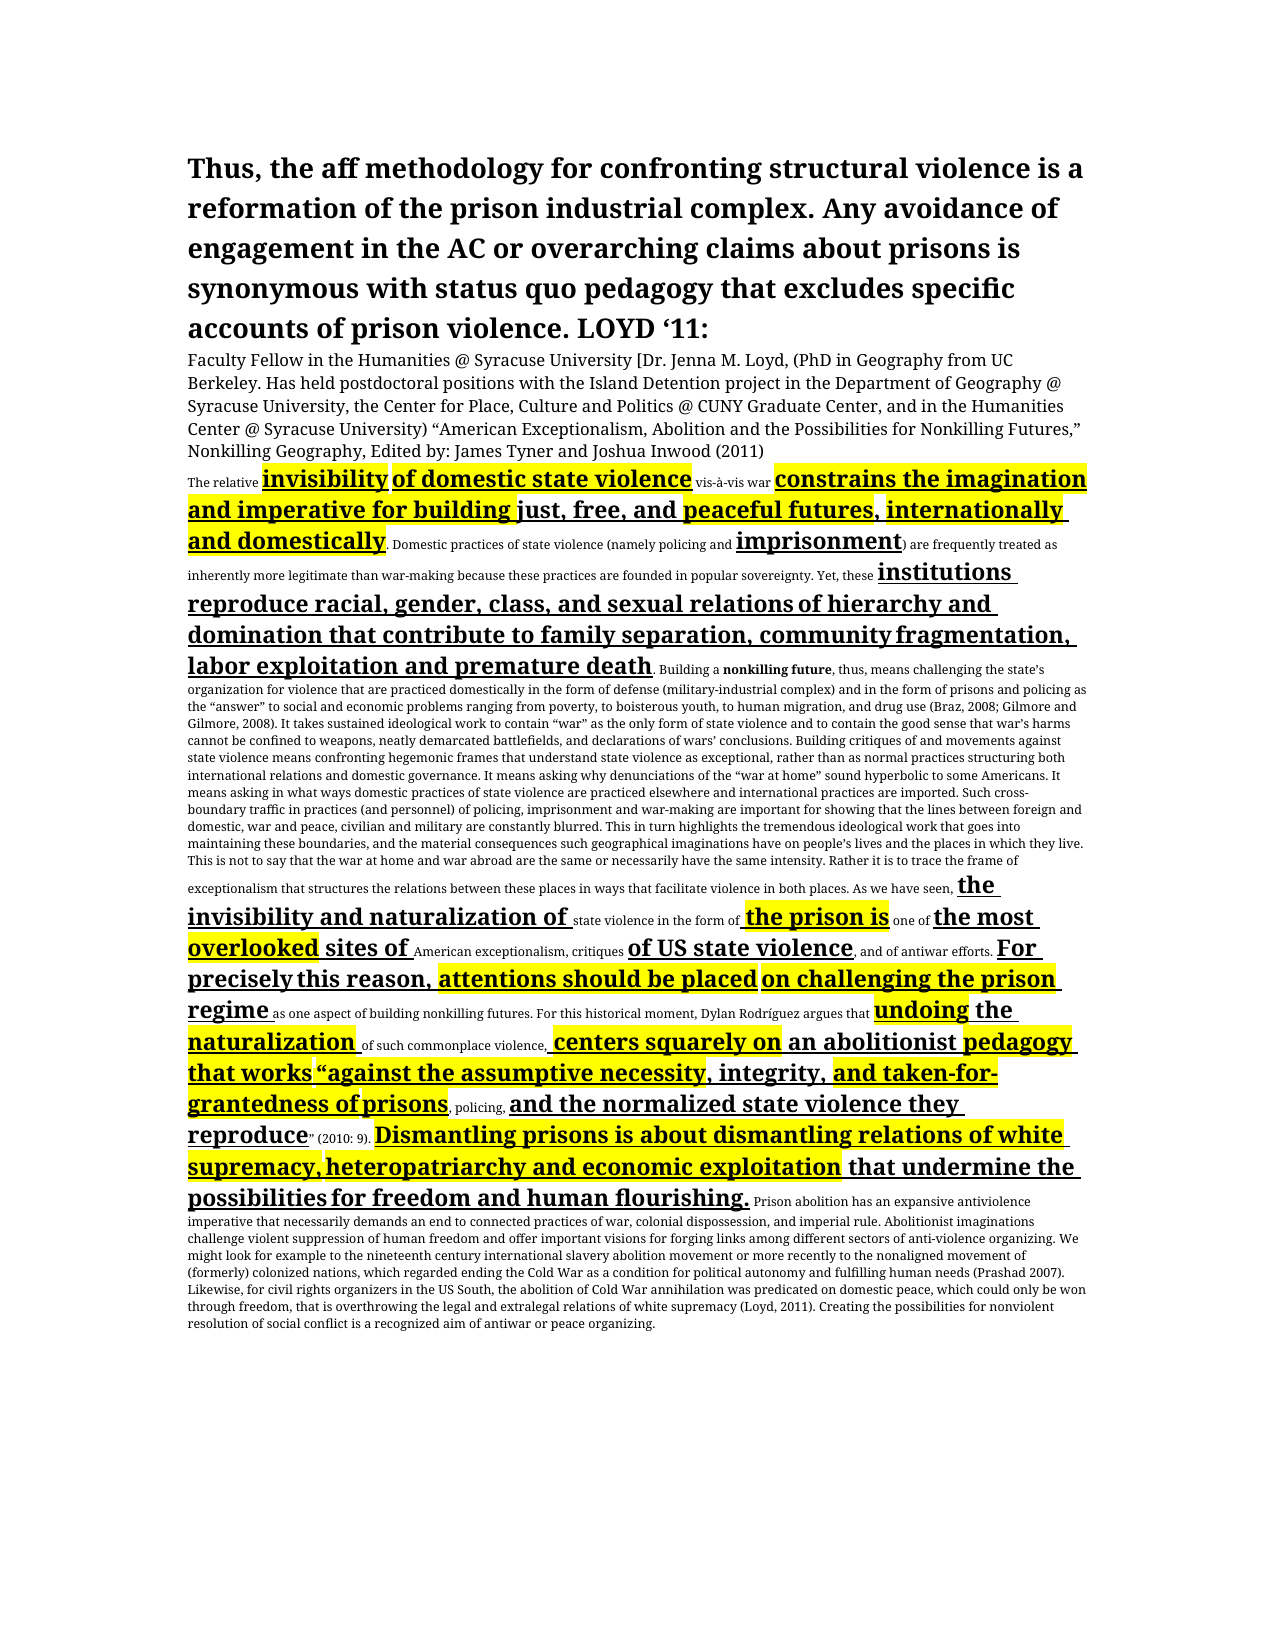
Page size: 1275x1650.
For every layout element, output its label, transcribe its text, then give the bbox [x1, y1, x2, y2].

text The relative invisibility of domestic state violence vis-à-vis war constrains the imagination and imperative for building just, free, and peaceful futures, internationally and domestically. Domestic practices of state violence (namely policing and imprisonment) are frequently treated as inherently more legitimate than war-making because these practices are founded in popular sovereignty. Yet, these institutions reproduce racial, gender, class, and sexual relations of hierarchy and domination that contribute to family separation, community fragmentation, labor exploitation and premature death. Building a nonkilling future, thus, means challenging the state’s organization for violence that are practiced domestically in the form of defense (military-industrial complex) and in the form of prisons and policing as the “answer” to social and economic problems ranging from poverty, to boisterous youth, to human migration, and drug use (Braz, 2008; Gilmore and Gilmore, 2008). It takes sustained ideological work to contain “war” as the only form of state violence and to contain the good sense that war’s harms cannot be confined to weapons, neatly demarcated battlefields, and declarations of wars’ conclusions. Building critiques of and movements against state violence means confronting hegemonic frames that understand state violence as exceptional, rather than as normal practices structuring both international relations and domestic governance. It means asking why denunciations of the “war at home” sound hyperbolic to some Americans. It means asking in what ways domestic practices of state violence are practiced elsewhere and international practices are imported. Such cross-boundary traffic in practices (and personnel) of policing, imprisonment and war-making are important for showing that the lines between foreign and domestic, war and peace, civilian and military are constantly blurred. This in turn highlights the tremendous ideological work that goes into maintaining these boundaries, and the material consequences such geographical imaginations have on people’s lives and the places in which they live. This is not to say that the war at home and war abroad are the same or necessarily have the same intensity. Rather it is to trace the frame of exceptionalism that structures the relations between these places in ways that facilitate violence in both places. As we have seen, the invisibility and naturalization of state violence in the form of the prison is one of the most overlooked sites of American exceptionalism, critiques of US state violence, and of antiwar efforts. For precisely this reason, attentions should be placed on challenging the prison regime as one aspect of building nonkilling futures. For this historical moment, Dylan Rodríguez argues that undoing the naturalization of such commonplace violence, centers squarely on an abolitionist pedagogy that works “against the assumptive necessity, integrity, and taken-for-grantedness of prisons, policing, and the normalized state violence they reproduce” (2010: 9). Dismantling prisons is about dismantling relations of white supremacy, heteropatriarchy and economic exploitation that undermine the possibilities for freedom and human flourishing. Prison abolition has an expansive antiviolence imperative that necessarily demands an end to connected practices of war, colonial dispossession, and imperial rule. Abolitionist imaginations challenge violent suppression of human freedom and offer important visions for forging links among different sectors of anti-violence organizing. We might look for example to the nineteenth century international slavery abolition movement or more recently to the nonaligned movement of (formerly) colonized nations, which regarded ending the Cold War as a condition for political autonomy and fulfilling human needs (Prashad 2007). Likewise, for civil rights organizers in the US South, the abolition of Cold War annihilation was predicated on domestic peace, which could only be won through freedom, that is overthrowing the legal and extralegal relations of white supremacy (Loyd, 2011). Creating the possibilities for nonviolent resolution of social conflict is a recognized aim of antiwar or peace organizing. [187, 494, 1087, 1332]
subtitle Thus, the aff methodology for confronting structural violence is a reformation of the prison industrial complex. Any avoidance of engagement in the AC or overarching claims about prisons is synonymous with status quo pedagogy that excludes specific accounts of prison violence. LOYD ‘11: [187, 150, 1087, 346]
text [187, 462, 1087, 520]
text Faculty Fellow in the Humanities @ Syracuse University [Dr. Jenna M. Loyd, (PhD in Geography from UC Berkeley. Has held postdoctoral positions with the Island Detention project in the Department of Geography @ Syracuse University, the Center for Place, Culture and Politics @ CUNY Graduate Center, and in the Humanities Center @ Syracuse University) “American Exceptionalism, Abolition and the Possibilities for Nonkilling Futures,” Nonkilling Geography, Edited by: James Tyner and Joshua Inwood (2011) [187, 349, 1087, 462]
